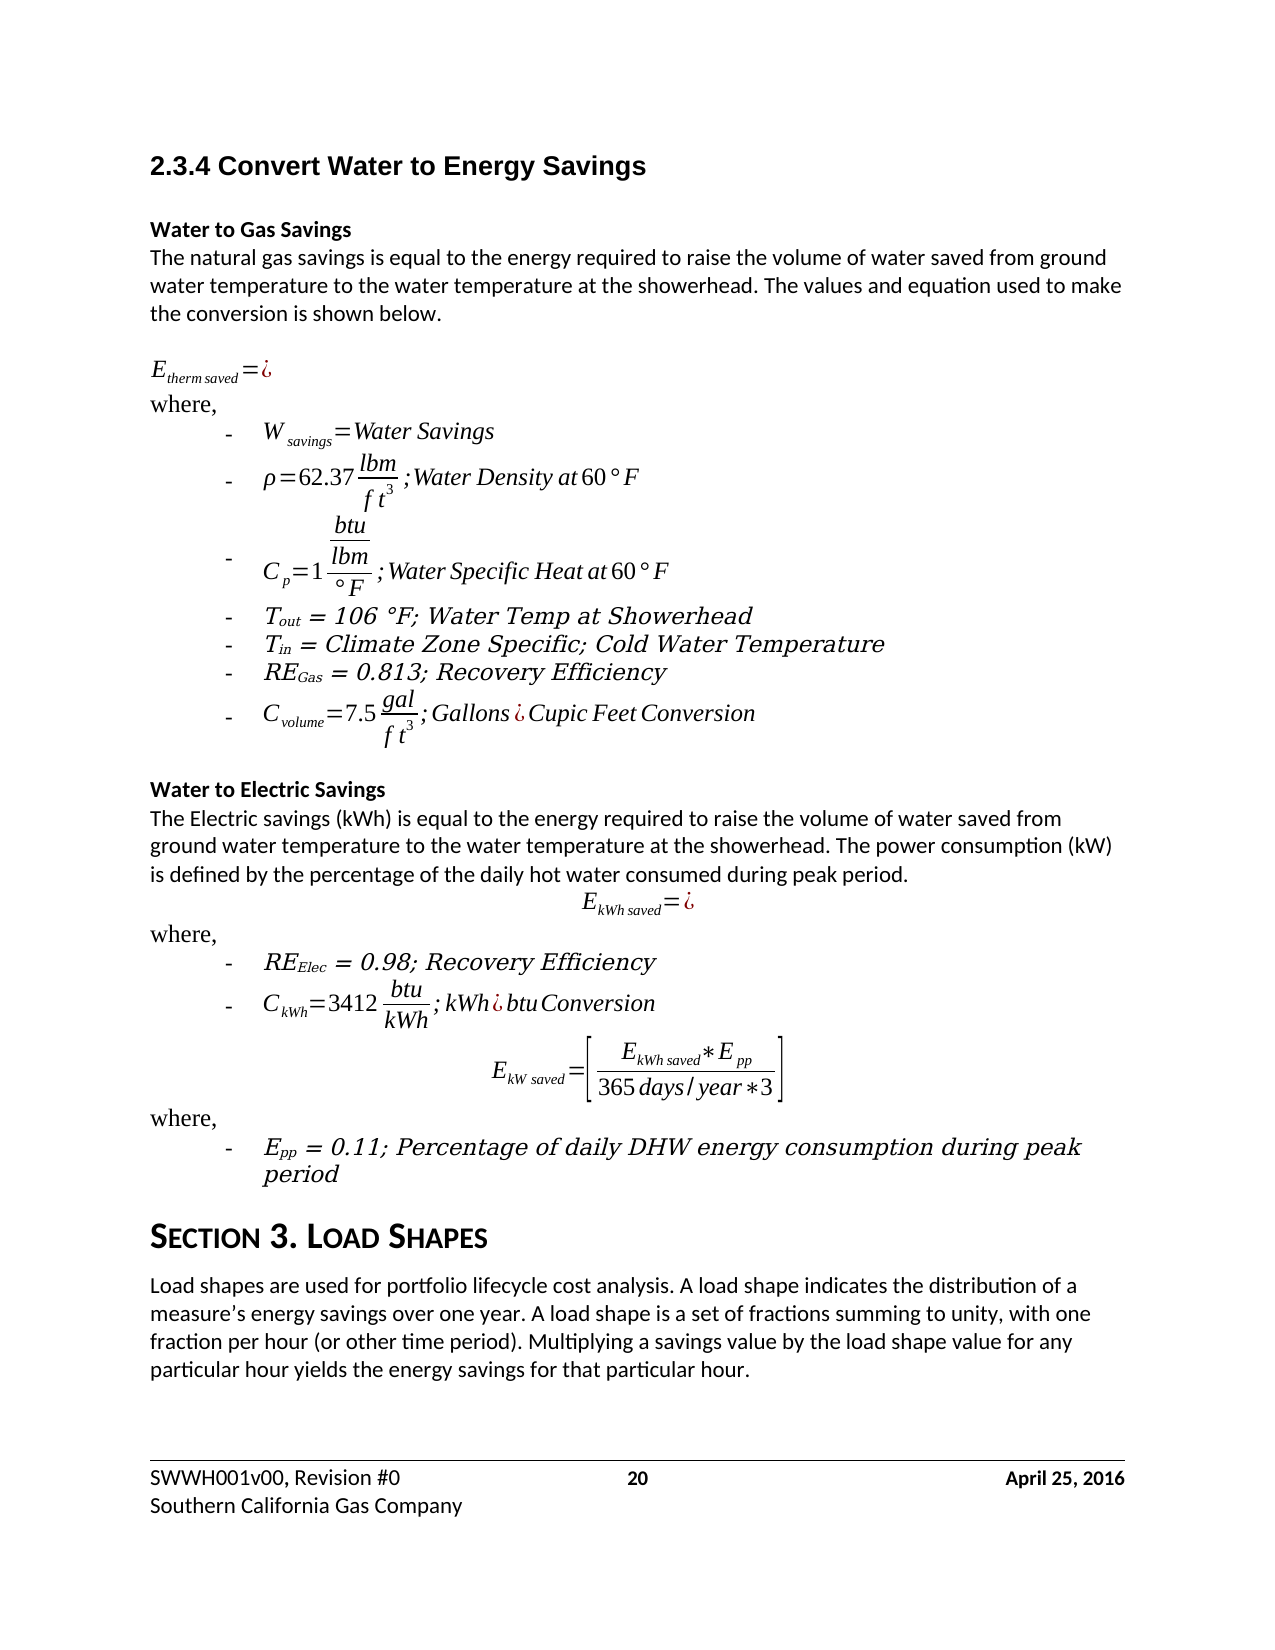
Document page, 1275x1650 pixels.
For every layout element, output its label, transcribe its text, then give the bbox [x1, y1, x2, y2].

text Load shapes are used for portfolio lifecycle cost analysis. A load shape indicates the distribution of a measure’s energy savings over one year. A load shape is a set of fractions summing to unity, with one fraction per hour (or other time period). Multiplying a savings value by the load shape value for any particular hour yields the energy savings for that particular hour. [150, 1271, 1125, 1383]
text where, [150, 1103, 1125, 1132]
text Water to Electric Savings [150, 776, 1125, 804]
text where, [150, 389, 1125, 418]
list Epp = 0.11; Percentage of daily DHW energy consumption during peak period [225, 1132, 1125, 1187]
subtitle 2.3.4 Convert Water to Energy Savings [150, 150, 1125, 181]
text Water to Gas Savings [150, 216, 1125, 243]
list Tin = Climate Zone Specific; Cold Water Temperature [225, 630, 1125, 657]
text The Electric savings (kWh) is equal to the energy required to raise the volume of water saved from ground water temperature to the water temperature at the showerhead. The power consumption (kW) is defined by the percentage of the daily hot water consumed during peak period. [150, 804, 1125, 888]
subtitle Section 3. Load Shapes [150, 1212, 1125, 1258]
text where, [150, 919, 1125, 948]
text The natural gas savings is equal to the energy required to raise the volume of water saved from ground water temperature to the water temperature at the showerhead. The values and equation used to make the conversion is shown below. [150, 243, 1125, 328]
list REGas = 0.813; Recovery Efficiency [225, 657, 1125, 685]
list Tout = 106 °F; Water Temp at Showerhead [225, 602, 1125, 630]
list REElec = 0.98; Recovery Efficiency [225, 948, 1125, 976]
